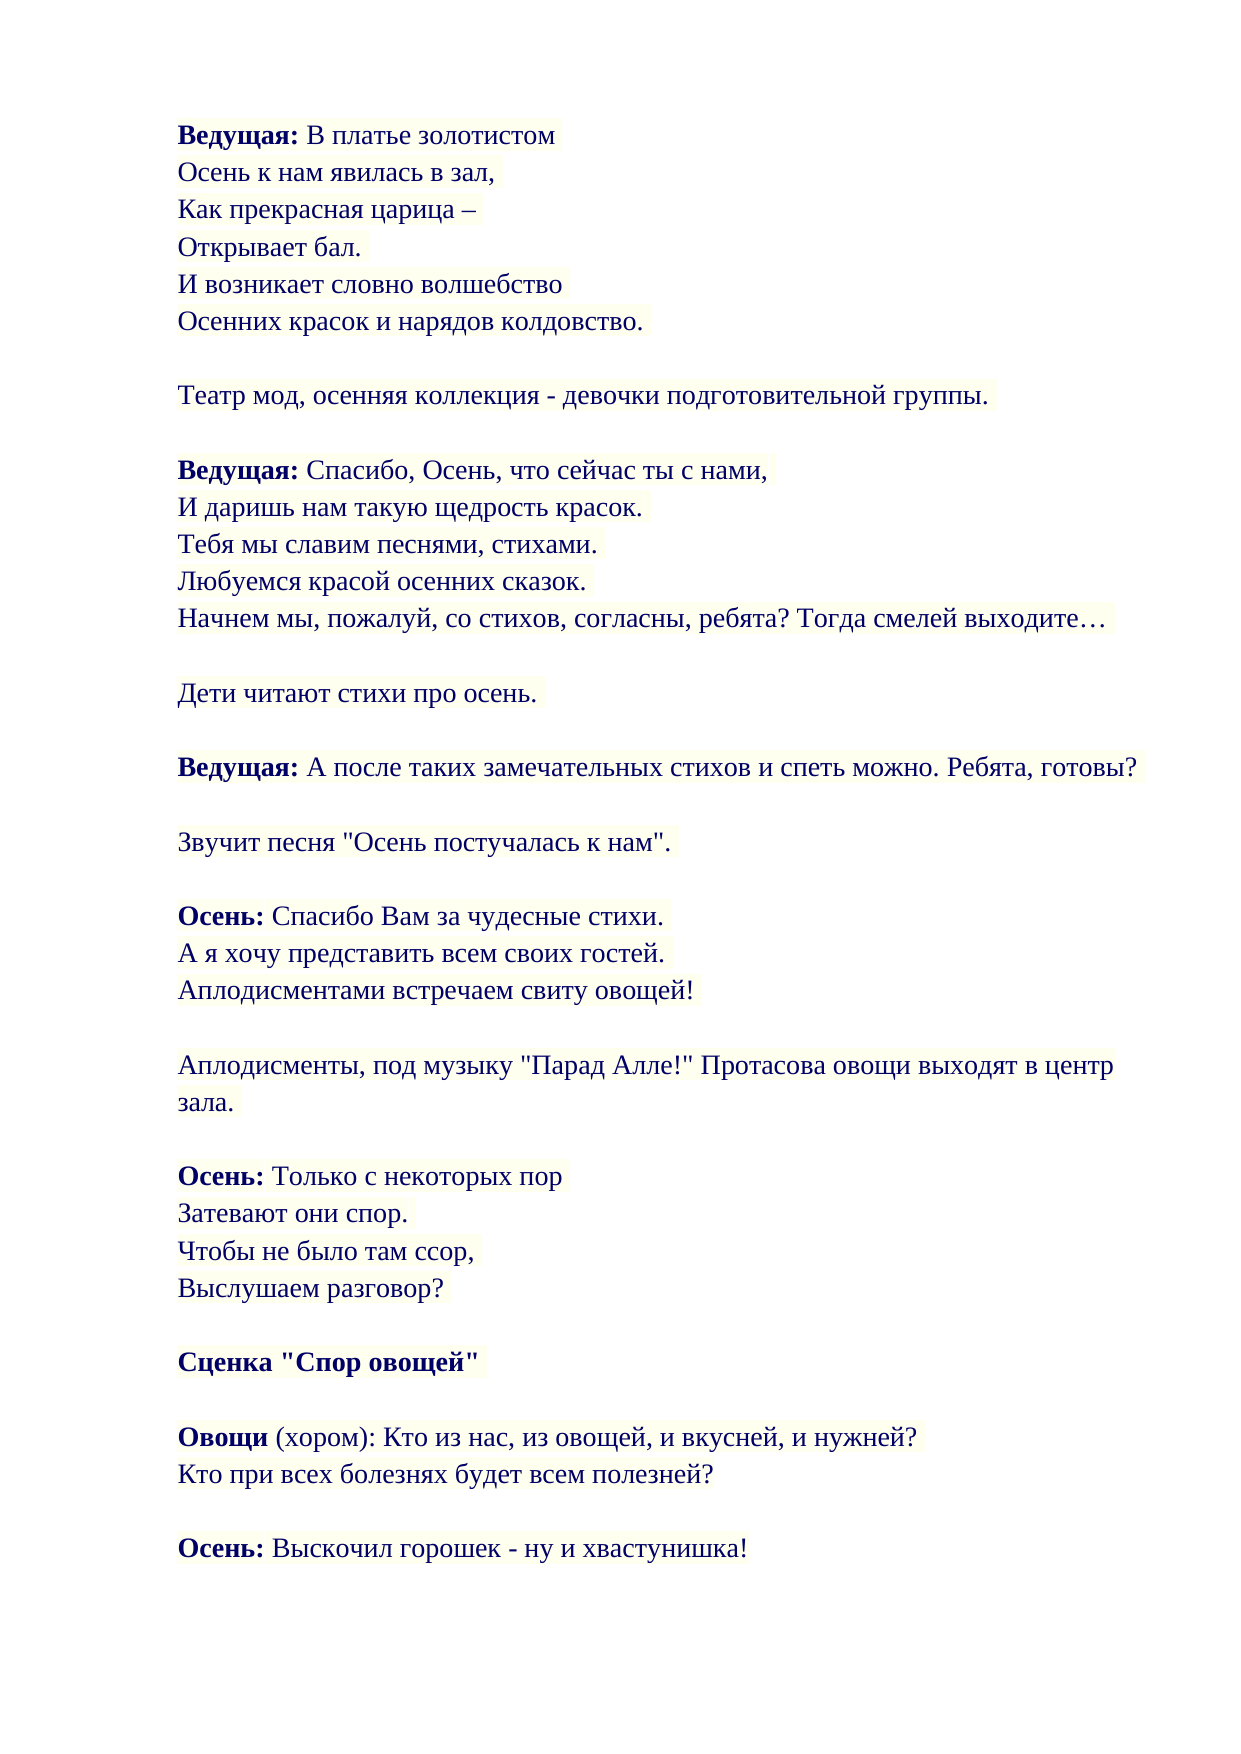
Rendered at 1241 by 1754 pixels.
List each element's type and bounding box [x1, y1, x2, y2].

text [177, 118, 1152, 1601]
